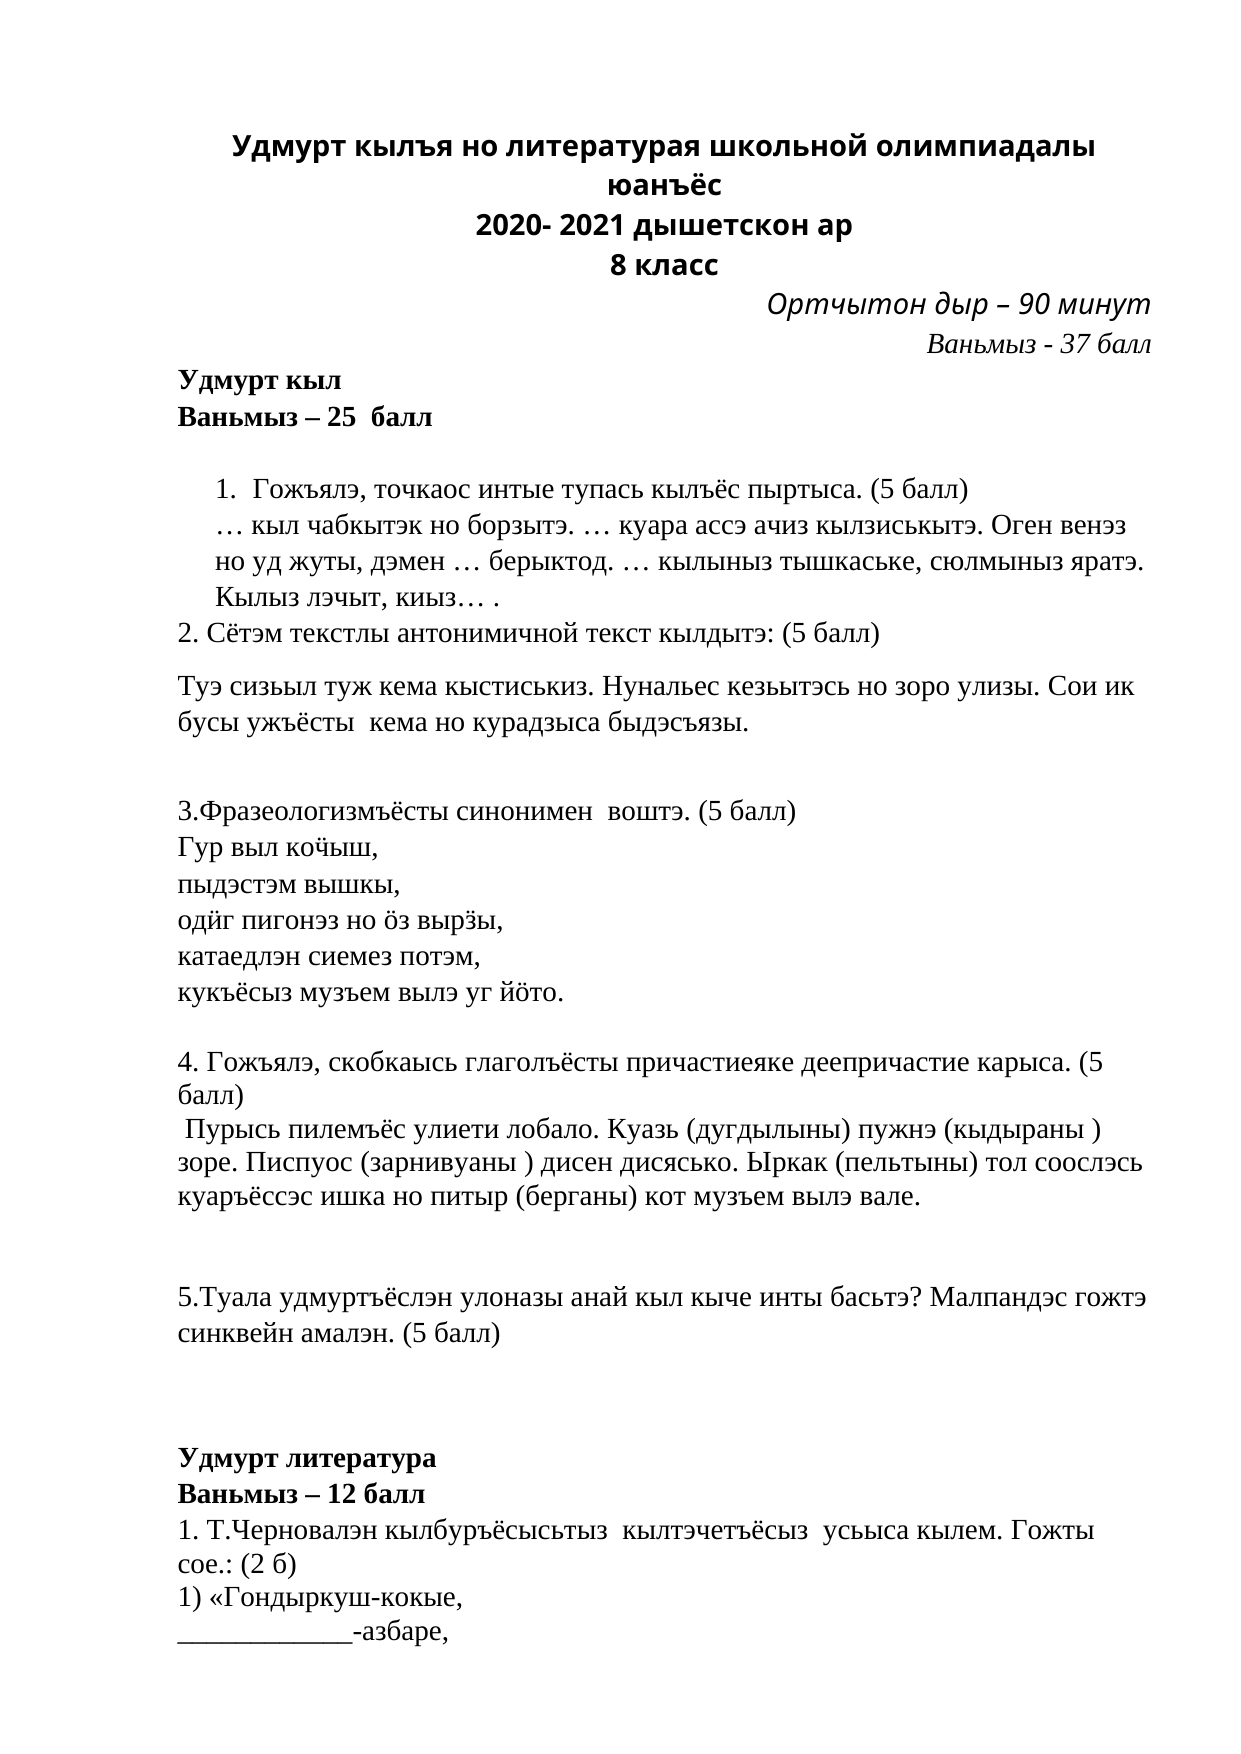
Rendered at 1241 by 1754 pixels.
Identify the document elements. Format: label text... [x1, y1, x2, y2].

text … кыл чабкытэк но борзытэ. … куара ассэ ачиз кылзиськытэ. Оген венэз но уд жуты, дэмен … берыктод. … кылыныз тышкаське, сюлмыныз яратэ. Кылыз лэчыт, киыз… . [215, 507, 1152, 613]
text 4. Гожъялэ, скобкаысь глаголъёсты причастиеяке деепричастие карыса. (5 балл) [177, 1044, 1152, 1111]
text катаедлэн сиемез потэм, [177, 938, 1152, 972]
text 1. Т.Черновалэн кылбуръёсысьтыз кылтэчетъёсыз усьыса кылем. Гожты сое.: (2 б) [177, 1512, 1152, 1579]
text 5.Туала удмуртъёслэн улоназы анай кыл кыче инты басьтэ? Малпандэс гожтэ синквейн амалэн. (5 балл) [177, 1279, 1152, 1348]
text кукъёсыз музъем вылэ уг йӧто. [177, 974, 1152, 1008]
text Удмурт кыл [177, 362, 1152, 396]
text 2020- 2021 дышетскон ар [177, 204, 1152, 244]
text одӥг пигонэз но ӧз вырӟы, [177, 902, 1152, 935]
text Удмурт кылъя но литературая школьной олимпиадалы юанъёс [177, 125, 1152, 204]
text Ваньмыз – 12 балл [177, 1476, 1152, 1509]
text 1) «Гондыркуш-кокые, [177, 1579, 1152, 1613]
text Ортчытон дыр – 90 минут [177, 283, 1152, 323]
text Пурысь пилемъёс улиети лобало. Куазь (дугдылыны) пужнэ (кыдыраны ) зоре. Писпуос (зарнивуаны ) дисен дисясько. Ыркак (пельтыны) тол соослэсь куаръёссэс ишка но питыр (берганы) кот музъем вылэ вале. [177, 1111, 1152, 1212]
text 2. Сётэм текстлы антонимичной текст кылдытэ: (5 балл) [177, 616, 1152, 649]
text Удмурт литература [177, 1440, 1152, 1473]
text Гур выл коӵыш, [177, 829, 1152, 863]
list Гожъялэ, точкаос интые тупась кылъёс пыртыса. (5 балл) [215, 471, 1152, 504]
text Ваньмыз - 37 балл [177, 326, 1152, 360]
text Ваньмыз – 25 балл [177, 399, 1152, 432]
text ____________-азбаре, [177, 1613, 1152, 1646]
text 3.Фразеологизмъёсты синонимен воштэ. (5 балл) [177, 793, 1152, 827]
text Туэ сизьыл туж кема кыстиськиз. Нунальес кезьытэсь но зоро улизы. Сои ик бусы ужъёсты кема но курадзыса быдэсъязы. [177, 668, 1152, 738]
text 8 класс [177, 244, 1152, 283]
text пыдэстэм вышкы, [177, 866, 1152, 899]
